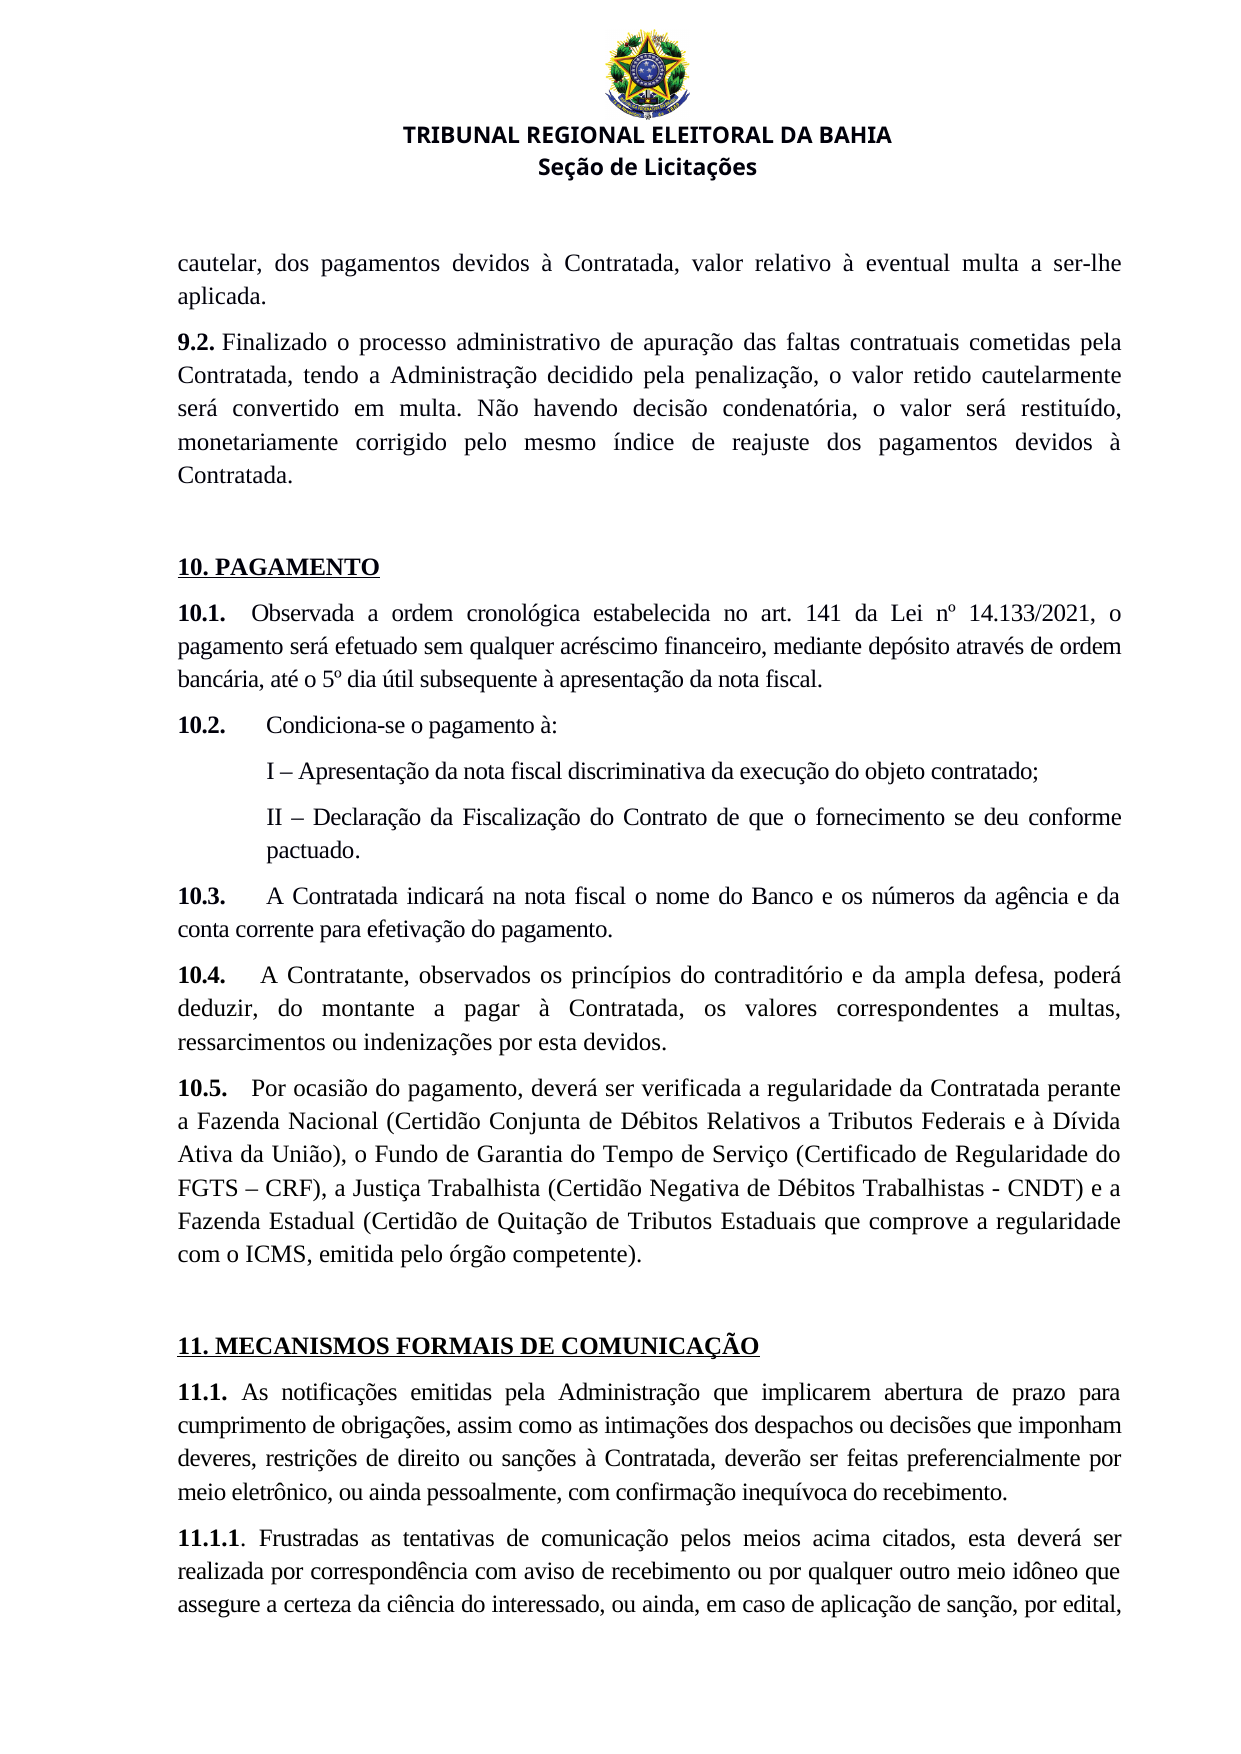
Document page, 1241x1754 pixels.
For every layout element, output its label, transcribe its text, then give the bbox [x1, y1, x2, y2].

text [177, 1519, 1122, 1619]
text 11.1. As notificações emitidas pela Administração que implicarem abertura de prazo para cumprimento de obrigações, assim como as intimações dos despachos ou decisões que imponham deveres, restrições de direito ou sanções à Contratada, deverão ser feitas preferencialmente por meio eletrônico, ou ainda pessoalmente, com confirmação inequívoca do recebimento. [177, 1373, 1122, 1507]
text 10.4. A Contratante, observados os princípios do contraditório e da ampla defesa, poderá deduzir, do montante a pagar à Contratada, os valores correspondentes a multas, ressarcimentos ou indenizações por esta devidos. [177, 957, 1122, 1057]
text 10.5. Por ocasião do pagamento, deverá ser verificada a regularidade da Contratada perante a Fazenda Nacional (Certidão Conjunta de Débitos Relativos a Tributos Federais e à Dívida Ativa da União), o Fundo de Garantia do Tempo de Serviço (Certificado de Regularidade do FGTS – CRF), a Justiça Trabalhista (Certidão Negativa de Débitos Trabalhistas - CNDT) e a Fazenda Estadual (Certidão de Quitação de Tributos Estaduais que comprove a regularidade com o ICMS, emitida pelo órgão competente). [177, 1069, 1122, 1269]
text 10.3. A Contratada indicará na nota fiscal o nome do Banco e os números da agência e da conta corrente para efetivação do pagamento. [177, 878, 1122, 944]
text 10.1. Observada a ordem cronológica estabelecida no art. 141 da Lei nº 14.133/2021, o pagamento será efetuado sem qualquer acréscimo financeiro, mediante depósito através de ordem bancária, até o 5º dia útil subsequente à apresentação da nota fiscal. [177, 594, 1122, 694]
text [177, 244, 1122, 311]
text II – Declaração da Fiscalização do Contrato de que o fornecimento se deu conforme pactuado. [266, 798, 1122, 865]
text 11. MECANISMOS FORMAIS DE COMUNICAÇÃO [177, 1328, 1122, 1361]
text 10. PAGAMENTO [177, 548, 1122, 582]
text I – Apresentação da nota fiscal discriminativa da execução do objeto contratado; [266, 753, 1122, 786]
text 10.2. Condiciona-se o pagamento à: [177, 707, 1122, 740]
text 9.2. Finalizado o processo administrativo de apuração das faltas contratuais cometidas pela Contratada, tendo a Administração decidido pela penalização, o valor retido cautelarmente será convertido em multa. Não havendo decisão condenatória, o valor será restituído, monetariamente corrigido pelo mesmo índice de reajuste dos pagamentos devidos à Contratada. [177, 323, 1122, 490]
